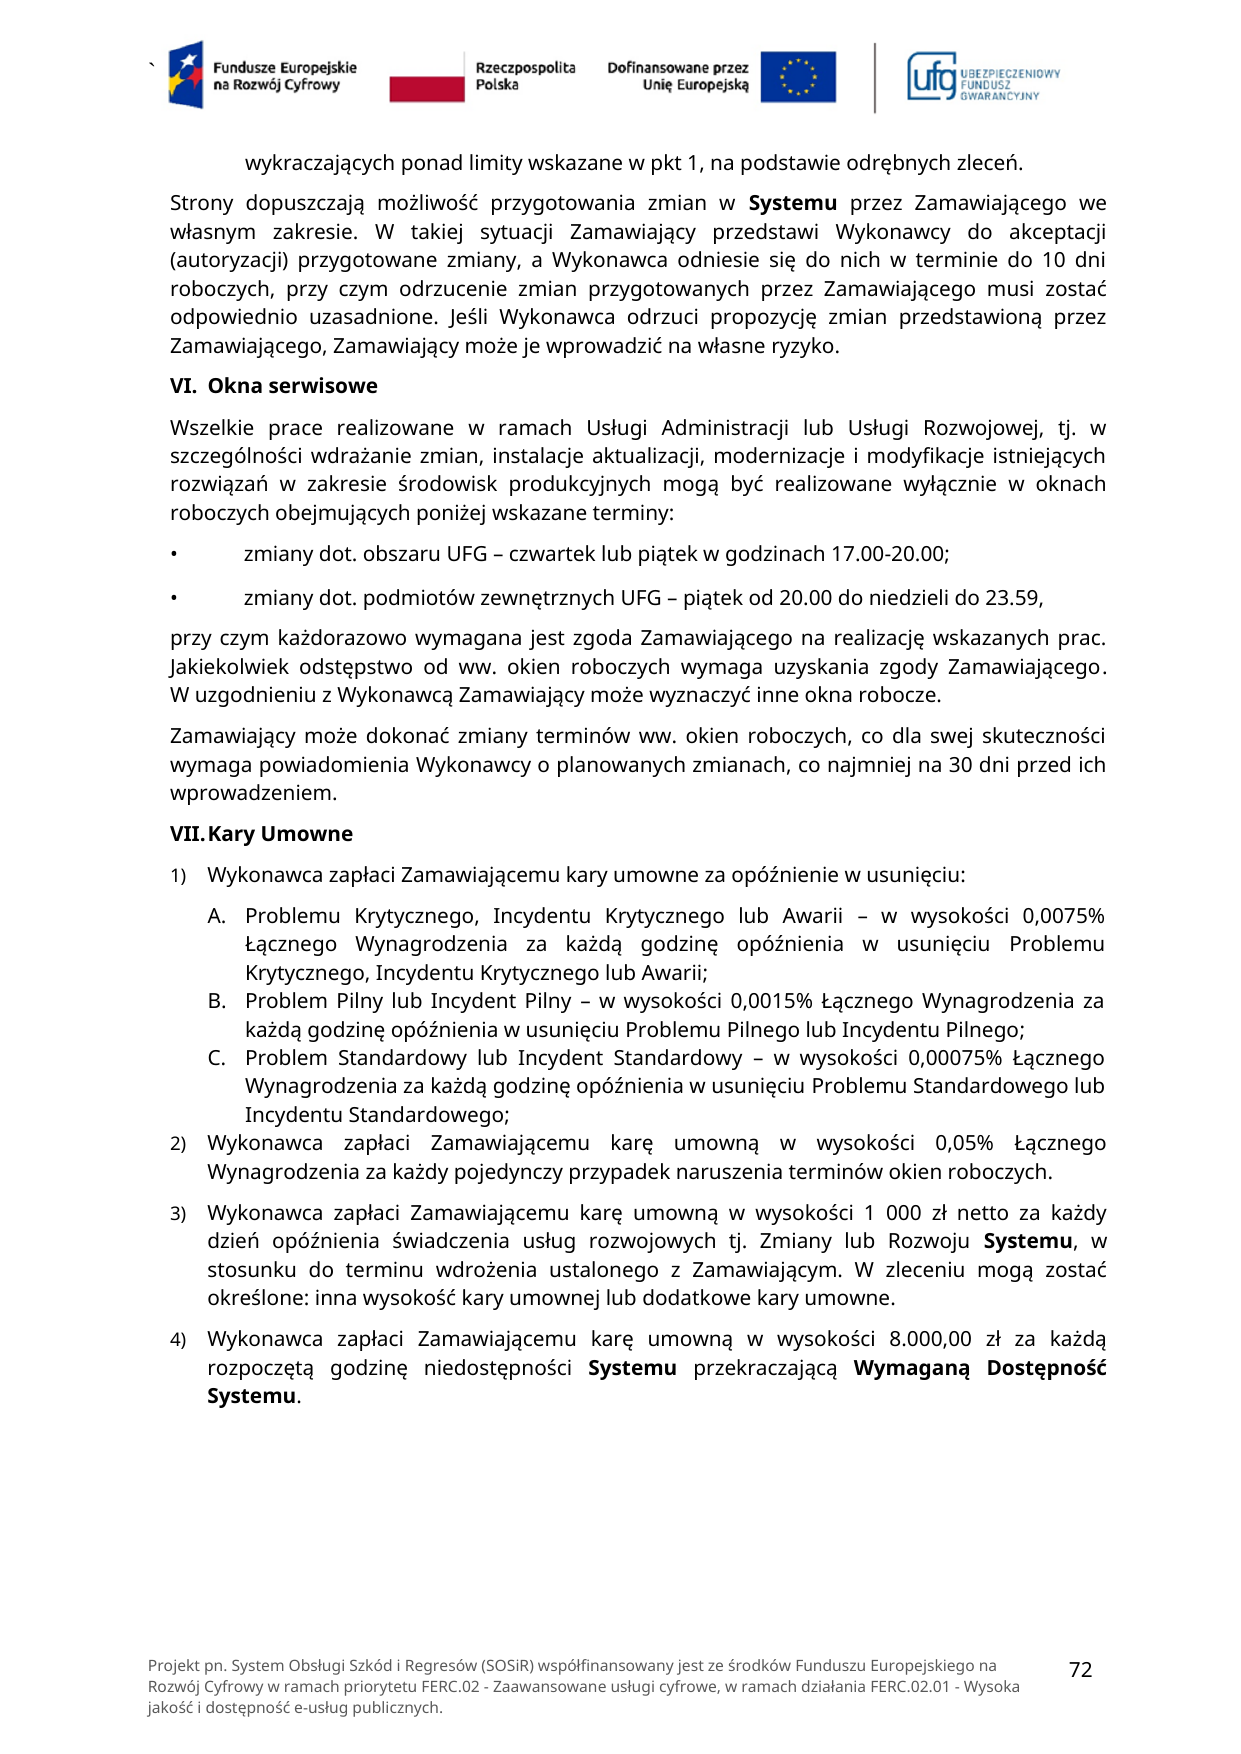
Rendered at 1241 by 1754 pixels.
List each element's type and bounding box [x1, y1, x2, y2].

picture [147, 21, 1093, 130]
table_header [163, 148, 1115, 1450]
